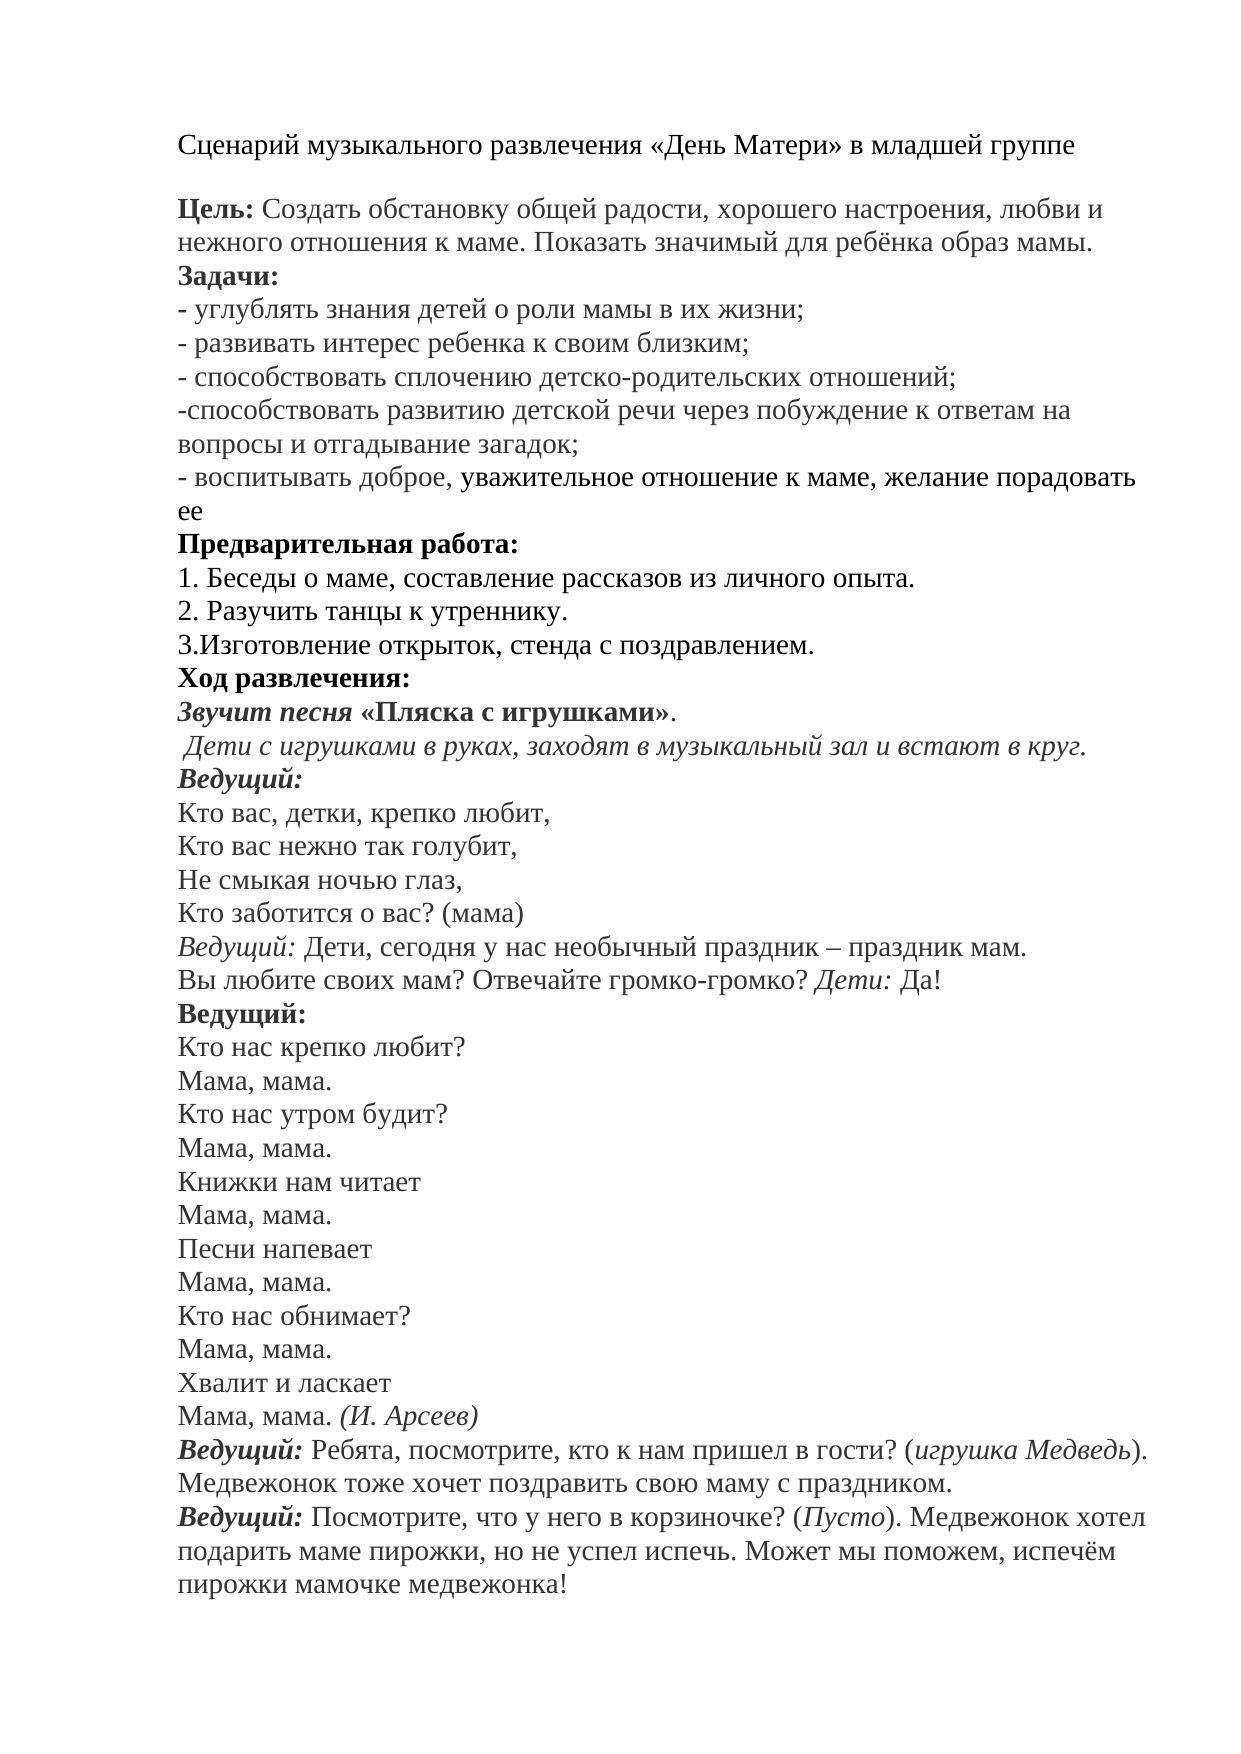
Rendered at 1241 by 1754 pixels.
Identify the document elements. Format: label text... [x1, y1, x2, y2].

text Ведущий: [177, 996, 1152, 1029]
text Цель: Создать обстановку общей радости, хорошего настроения, любви и нежного отношения к маме. Показать значимый для ребёнка образ мамы. [177, 191, 1152, 258]
text Вы любите своих мам? Отвечайте громко-громко? Дети: Да! [177, 962, 1152, 996]
text - углублять знания детей о роли мамы в их жизни; [177, 292, 1152, 325]
text Задачи: [177, 258, 1152, 292]
text Предварительная работа: 1. Беседы о маме, составление рассказов из личного опыта. 2. Разучить танцы к утреннику. [177, 526, 1152, 627]
text Ведущий: Дети, сегодня у нас необычный праздник – праздник мам. [177, 929, 1152, 962]
text -способствовать развитию детской речи через побуждение к ответам на вопросы и отгадывание загадок; [177, 392, 1152, 459]
text - воспитывать доброе, уважительное отношение к маме, желание порадовать ее [177, 459, 1152, 526]
text Ведущий: Посмотрите, что у него в корзиночке? (Пусто). Медвежонок хотел подарить маме пирожки, но не успел испечь. Может мы поможем, испечём пирожки мамочке медвежонка! [177, 1499, 1152, 1600]
text Медвежонок тоже хочет поздравить свою маму с праздником. [177, 1466, 1152, 1499]
text Дети с игрушками в руках, заходят в музыкальный зал и встают в круг. [177, 728, 1152, 761]
text Звучит песня «Пляска с игрушками». [177, 694, 1152, 728]
text Сценарий музыкального развлечения «День Матери» в младшей группе [177, 118, 1152, 160]
text - способствовать сплочению детско-родительских отношений; [177, 359, 1152, 392]
text 3.Изготовление открыток, стенда с поздравлением. Ход развлечения: [177, 627, 1152, 694]
text Ведущий: Ребята, посмотрите, кто к нам пришел в гости? (игрушка Медведь). [177, 1432, 1152, 1466]
text Ведущий: [177, 761, 1152, 795]
text Кто вас, детки, крепко любит, Кто вас нежно так голубит, Не смыкая ночью глаз, Кто заботится о вас? (мама) [177, 795, 1152, 929]
text - развивать интерес ребенка к своим близким; [177, 325, 1152, 359]
text Кто нас крепко любит? Мама, мама. Кто нас утром будит? Мама, мама. Книжки нам читает Мама, мама. Песни напевает Мама, мама. Кто нас обнимает? Мама, мама. Хвалит и ласкает Мама, мама. (И. Арсеев) [177, 1029, 1152, 1432]
